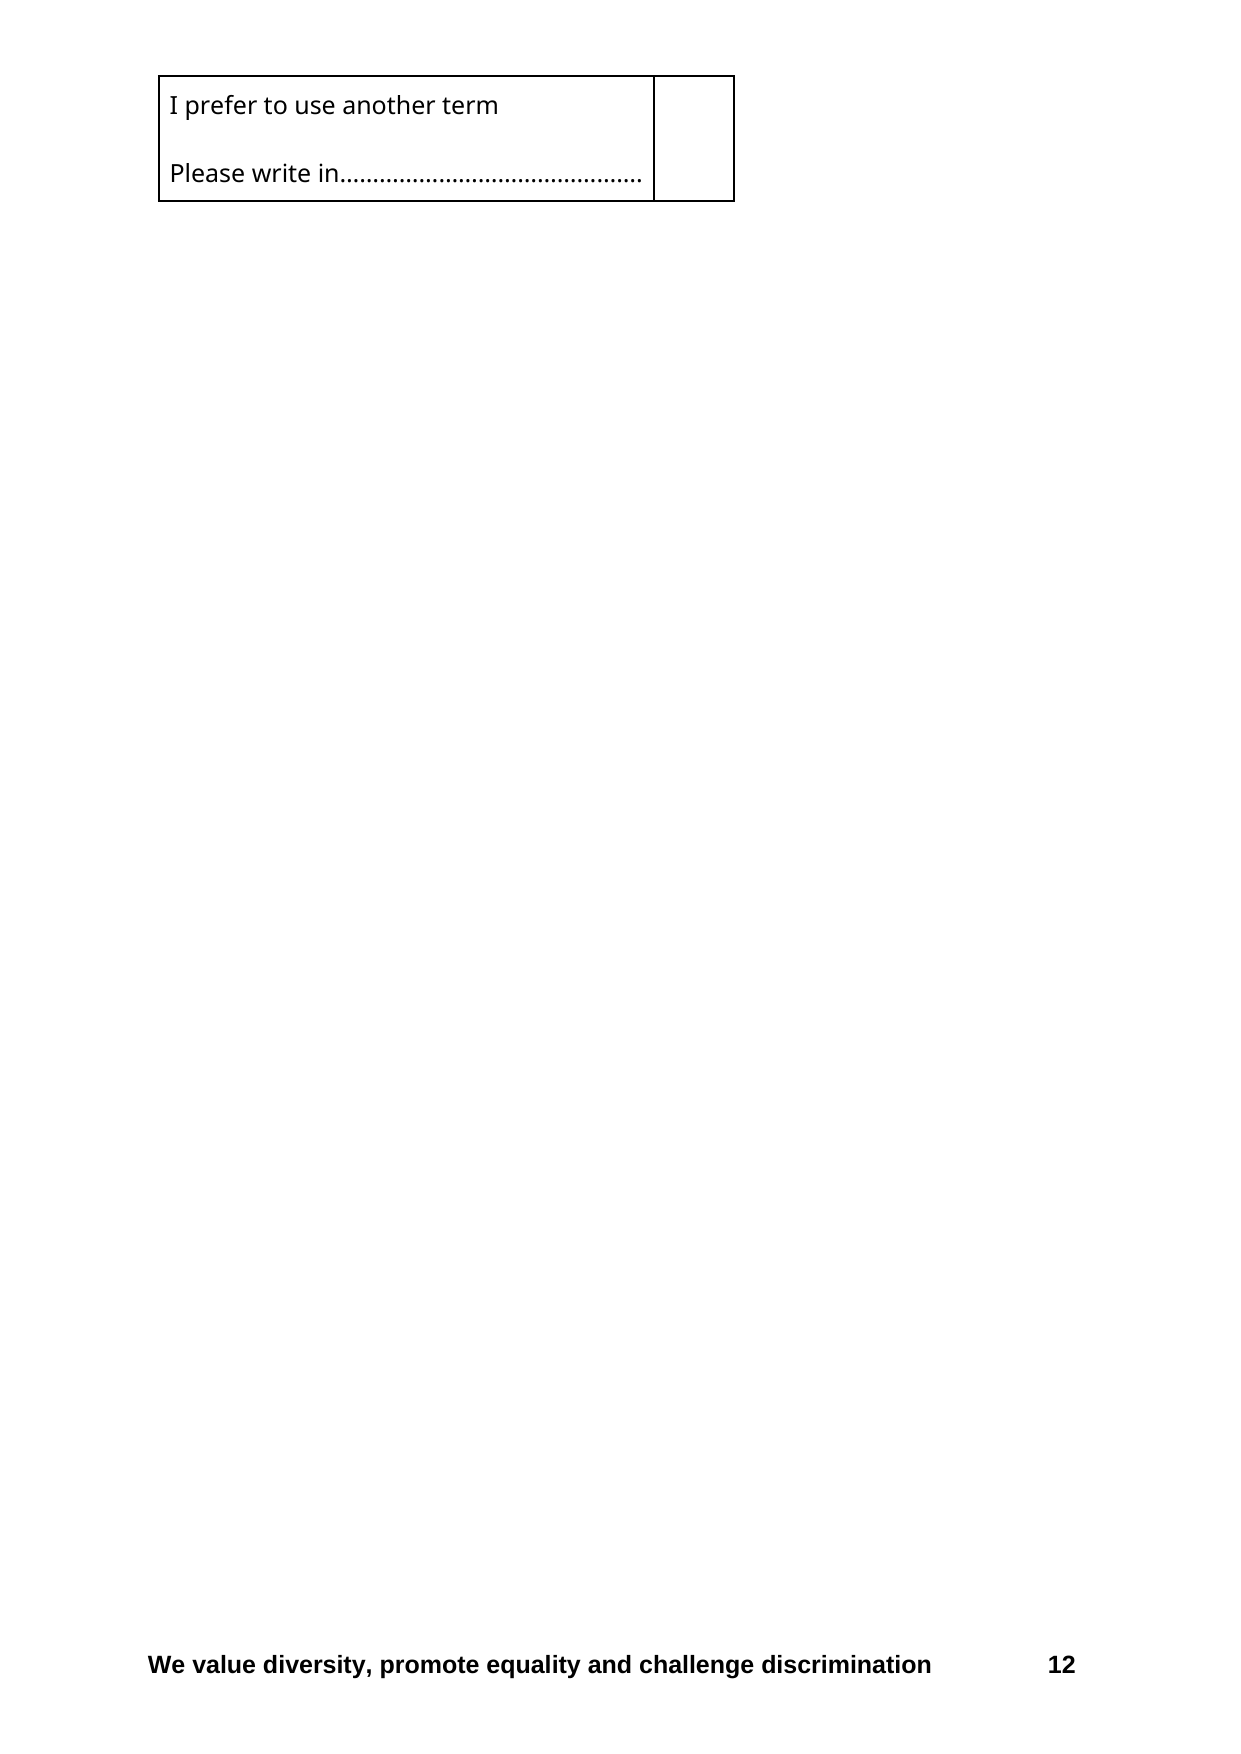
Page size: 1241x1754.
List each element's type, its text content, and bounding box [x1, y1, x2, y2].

table_cell [655, 77, 733, 200]
table_cell I prefer to use another term Please write in………………………………………. [160, 77, 653, 200]
